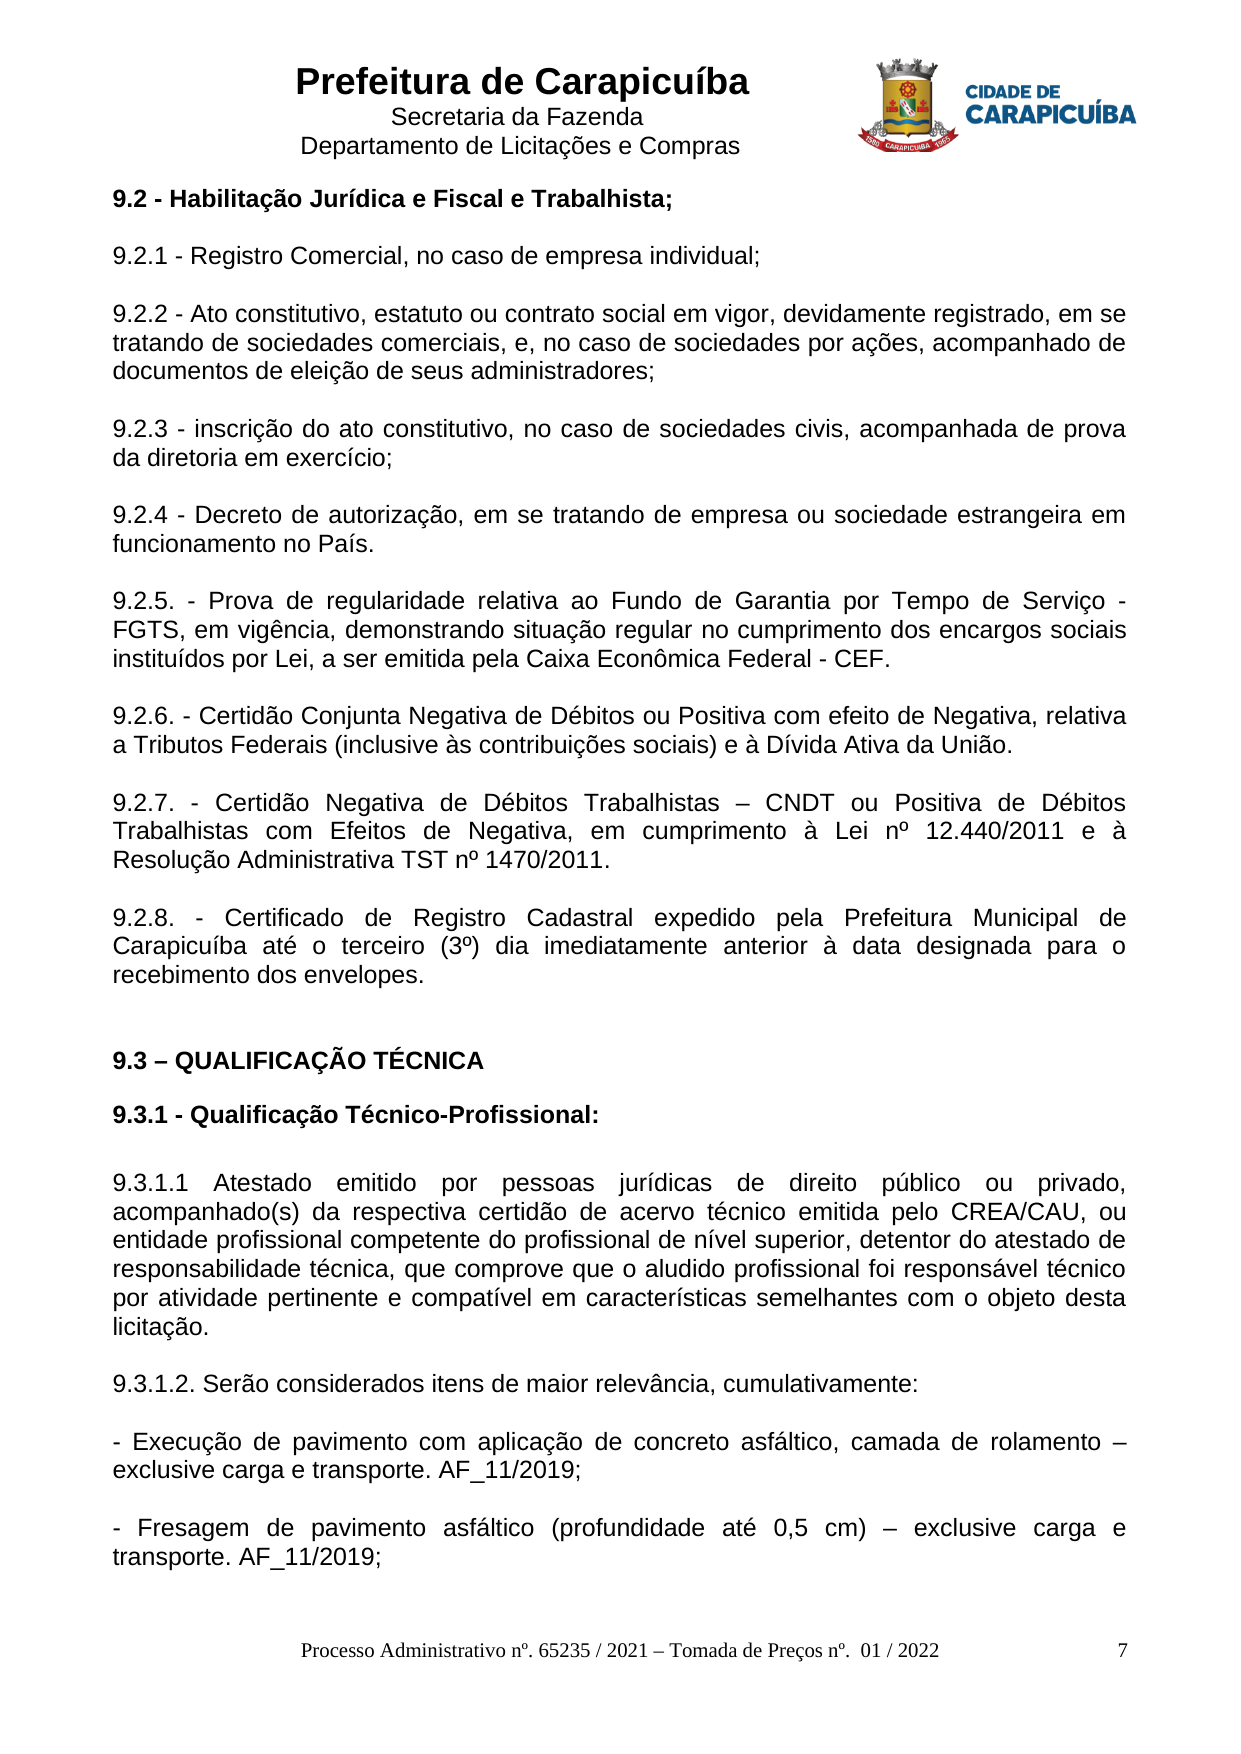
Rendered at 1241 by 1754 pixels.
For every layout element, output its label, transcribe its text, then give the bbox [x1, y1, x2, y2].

text 9.2.8. - Certificado de Registro Cadastral expedido pela Prefeitura Municipal de Carapicuíba até o terceiro (3º) dia imediatamente anterior à data designada para o recebimento dos envelopes. [112, 902, 1128, 989]
text 9.2.6. - Certidão Conjunta Negativa de Débitos ou Positiva com efeito de Negativa, relativa a Tributos Federais (inclusive às contribuições sociais) e à Dívida Ativa da União. [112, 701, 1128, 759]
text 9.2 - Habilitação Jurídica e Fiscal e Trabalhista; [112, 184, 1128, 212]
text 9.2.3 - inscrição do ato constitutivo, no caso de sociedades civis, acompanhada de prova da diretoria em exercício; [112, 414, 1128, 471]
text 9.3 – QUALIFICAÇÃO TÉCNICA [112, 1046, 1128, 1075]
text 9.2.7. - Certidão Negativa de Débitos Trabalhistas – CNDT ou Positiva de Débitos Trabalhistas com Efeitos de Negativa, em cumprimento à Lei nº 12.440/2011 e à Resolução Administrativa TST nº 1470/2011. [112, 787, 1128, 874]
text - Execução de pavimento com aplicação de concreto asfáltico, camada de rolamento – exclusive carga e transporte. AF_11/2019; [112, 1426, 1128, 1484]
text 9.3.1 - Qualificação Técnico-Profissional: [112, 1100, 1128, 1128]
text 9.2.2 - Ato constitutivo, estatuto ou contrato social em vigor, devidamente registrado, em se tratando de sociedades comerciais, e, no caso de sociedades por ações, acompanhado de documentos de eleição de seus administradores; [112, 299, 1128, 385]
text 9.2.5. - Prova de regularidade relativa ao Fundo de Garantia por Tempo de Serviço - FGTS, em vigência, demonstrando situação regular no cumprimento dos encargos sociais instituídos por Lei, a ser emitida pela Caixa Econômica Federal - CEF. [112, 586, 1128, 672]
text 9.3.1.2. Serão considerados itens de maior relevância, cumulativamente: [112, 1369, 1128, 1398]
text 9.2.4 - Decreto de autorização, em se tratando de empresa ou sociedade estrangeira em funcionamento no País. [112, 500, 1128, 557]
text - Fresagem de pavimento asfáltico (profundidade até 0,5 cm) – exclusive carga e transporte. AF_11/2019; [112, 1513, 1128, 1570]
text 9.2.1 - Registro Comercial, no caso de empresa individual; [112, 241, 1128, 270]
picture [857, 57, 1139, 152]
text 9.3.1.1 Atestado emitido por pessoas jurídicas de direito público ou privado, acompanhado(s) da respectiva certidão de acervo técnico emitida pelo CREA/CAU, ou entidade profissional competente do profissional de nível superior, detentor do atestado de responsabilidade técnica, que comprove que o aludido profissional foi responsável técnico por atividade pertinente e compatível em características semelhantes com o objeto desta licitação. [112, 1168, 1128, 1340]
